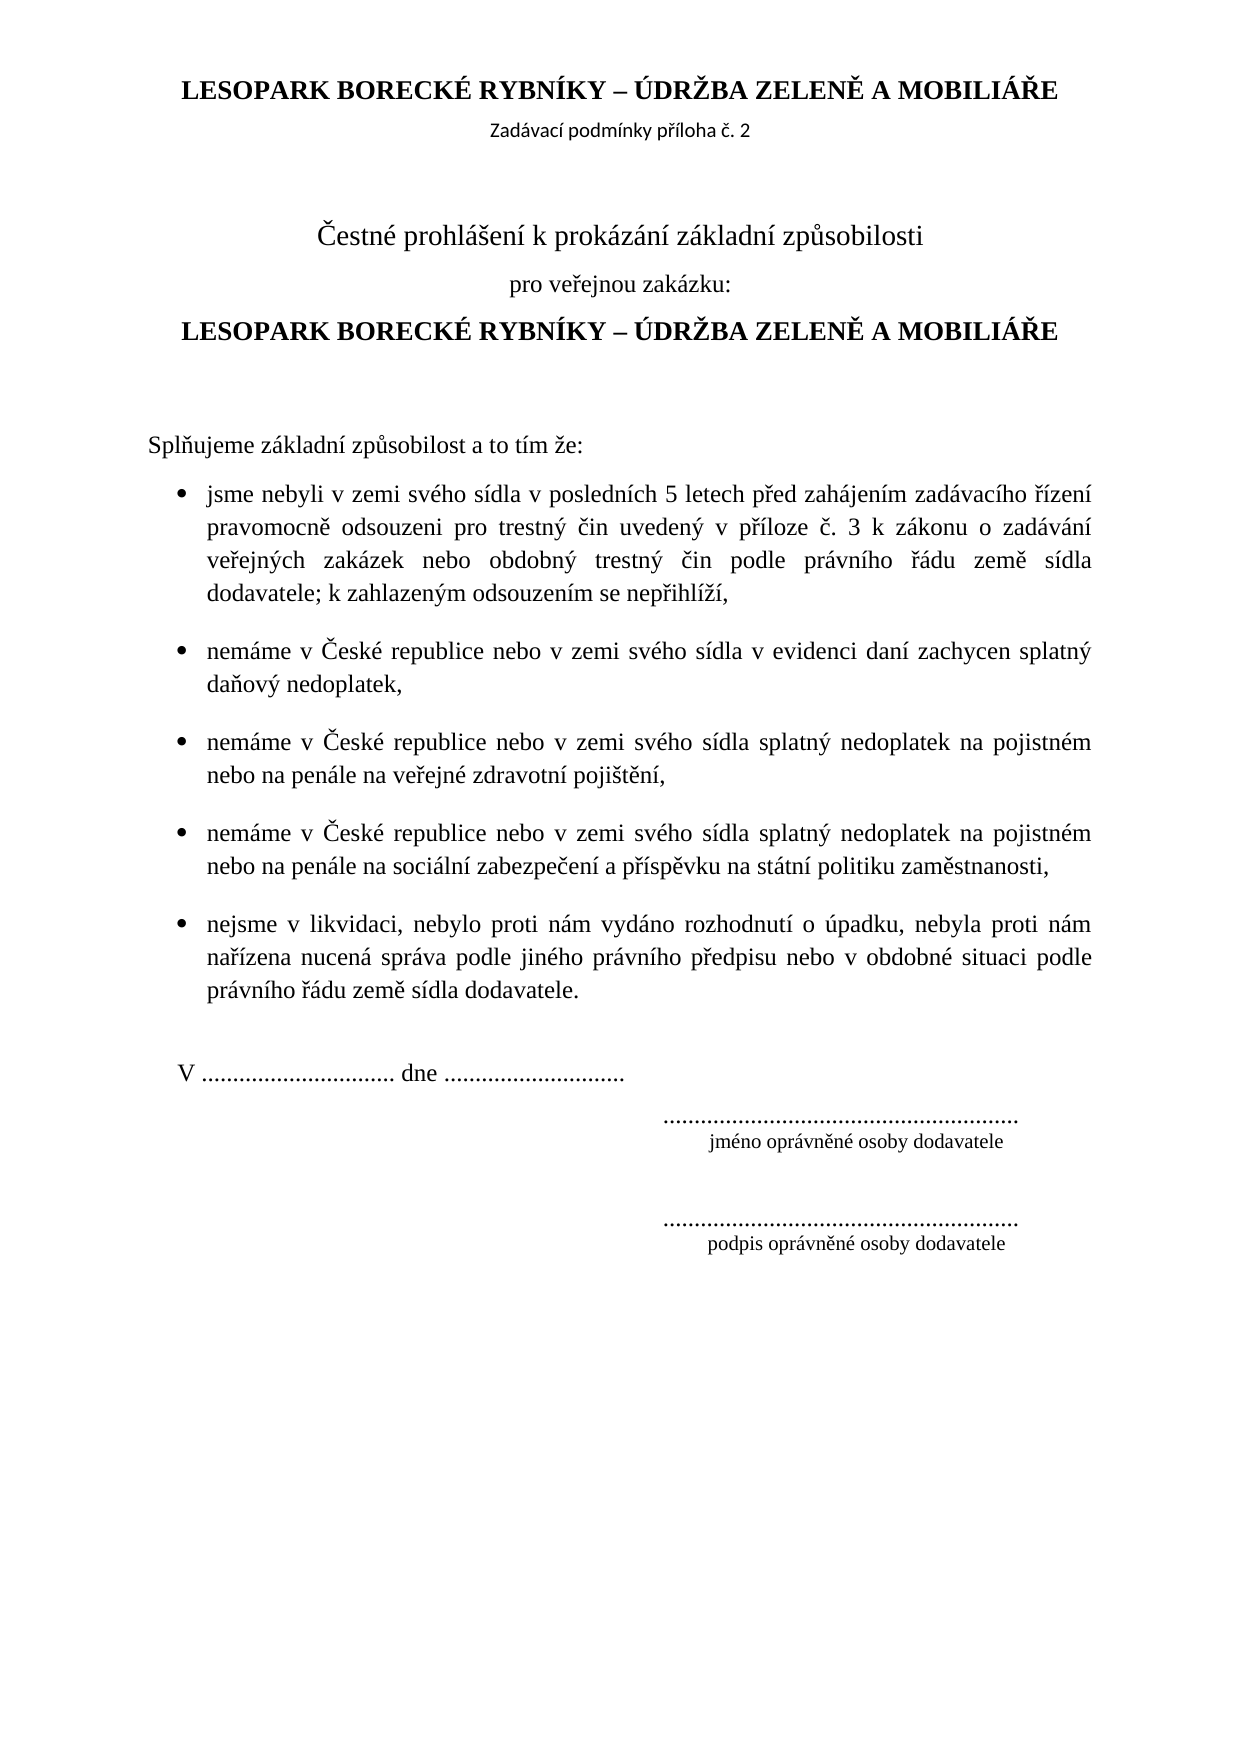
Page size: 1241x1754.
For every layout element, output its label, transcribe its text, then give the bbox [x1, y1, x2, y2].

text ......................................................... [177, 1203, 1093, 1231]
list nemáme v České republice nebo v zemi svého sídla splatný nedoplatek na pojistném nebo na penále na sociální zabezpečení a příspěvku na státní politiku zaměstnanosti, [177, 818, 1093, 880]
text podpis oprávněné osoby dodavatele [177, 1231, 1093, 1255]
text ......................................................... [177, 1100, 1093, 1128]
list nemáme v České republice nebo v zemi svého sídla splatný nedoplatek na pojistném nebo na penále na veřejné zdravotní pojištění, [177, 727, 1093, 789]
text Čestné prohlášení k prokázání základní způsobilosti [148, 218, 1093, 252]
text Splňujeme základní způsobilost a to tím že: [148, 430, 1093, 459]
list nejsme v likvidaci, nebylo proti nám vydáno rozhodnutí o úpadku, nebyla proti nám nařízena nucená správa podle jiného právního předpisu nebo v obdobné situaci podle právního řádu země sídla dodavatele. [177, 909, 1093, 1004]
text jméno oprávněné osoby dodavatele [177, 1128, 1093, 1153]
text pro veřejnou zakázku: [148, 269, 1093, 298]
text V ............................... dne ............................. [177, 1058, 1093, 1087]
list nemáme v České republice nebo v zemi svého sídla v evidenci daní zachycen splatný daňový nedoplatek, [177, 636, 1093, 698]
text LESOPARK BORECKÉ RYBNÍKY – ÚDRŽBA ZELENĚ A MOBILIÁŘE [148, 315, 1093, 346]
list jsme nebyli v zemi svého sídla v posledních 5 letech před zahájením zadávacího řízení pravomocně odsouzeni pro trestný čin uvedený v příloze č. 3 k zákonu o zadávání veřejných zakázek nebo obdobný trestný čin podle právního řádu země sídla dodavatele; k zahlazeným odsouzením se nepřihlíží, [177, 479, 1093, 607]
